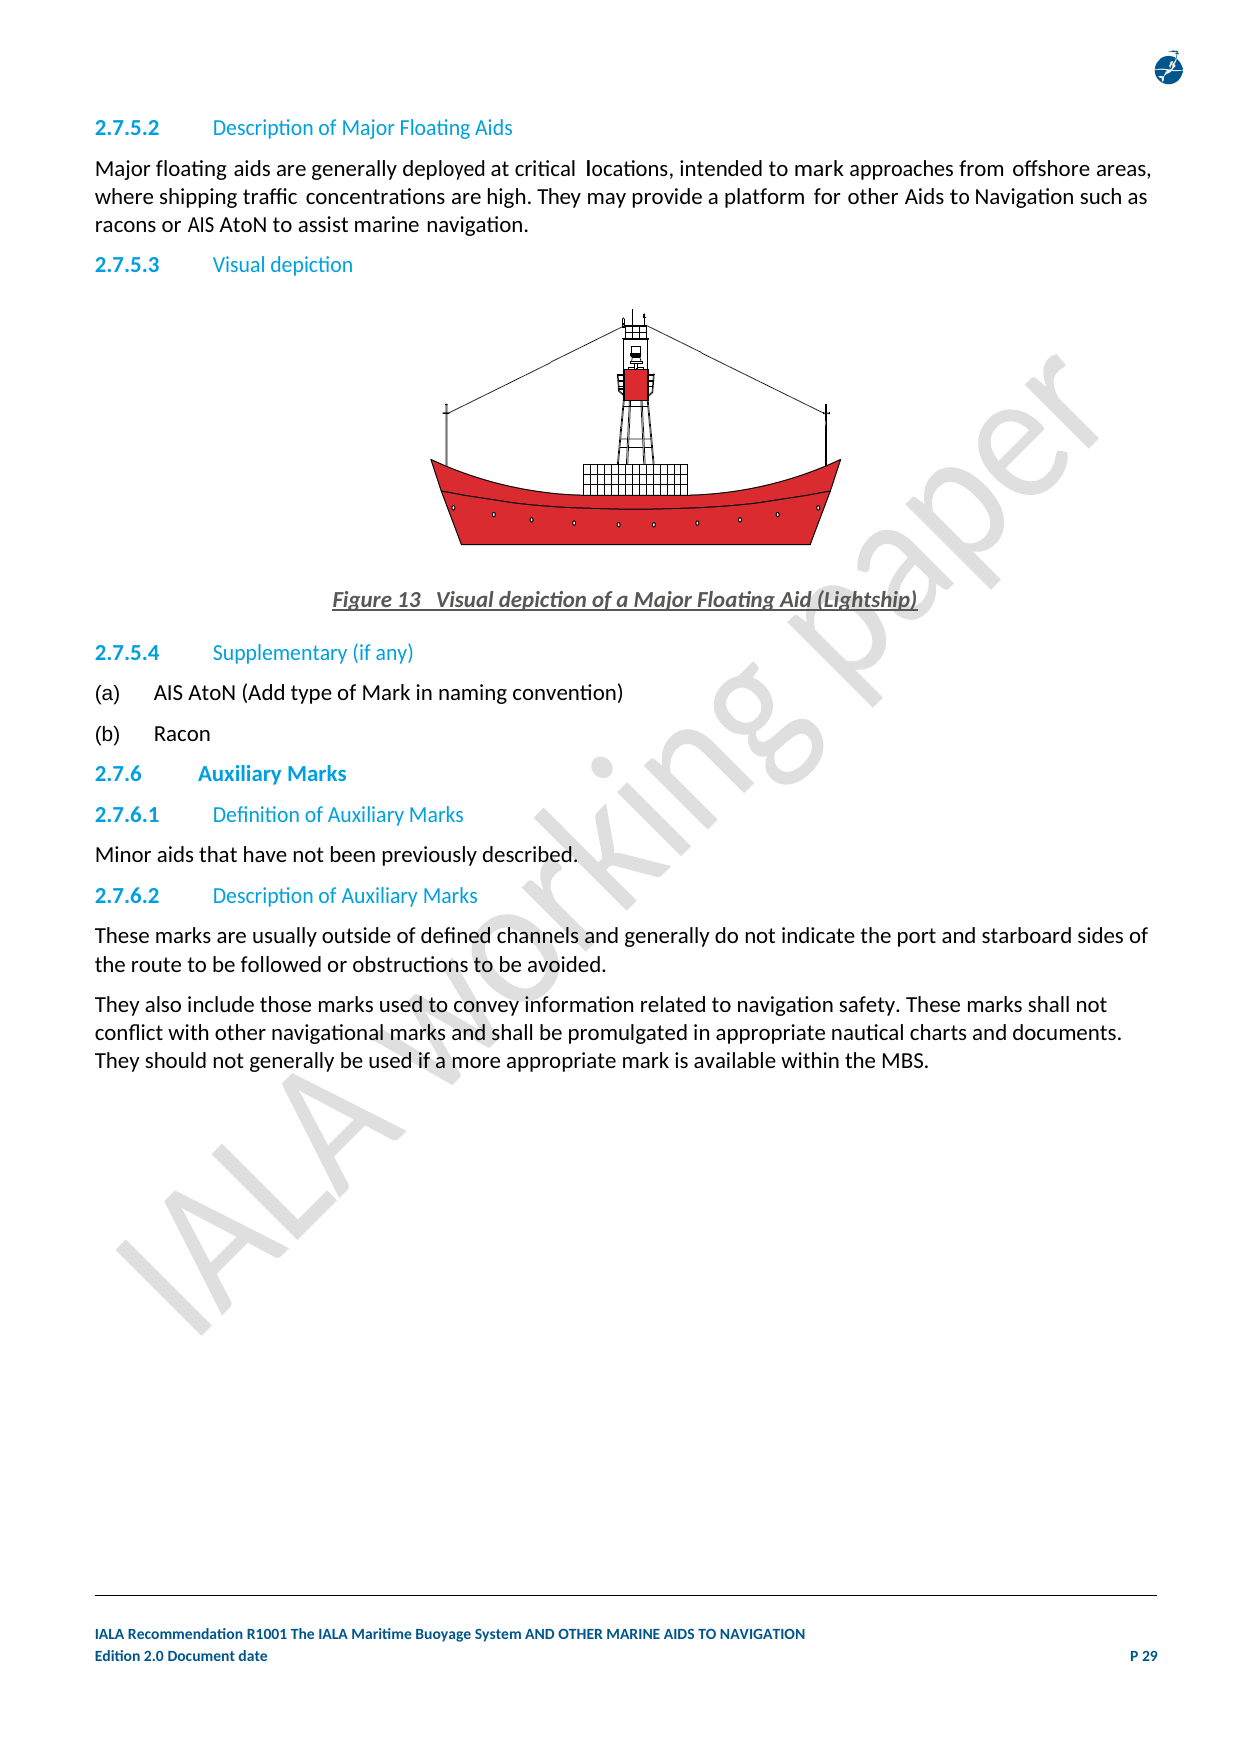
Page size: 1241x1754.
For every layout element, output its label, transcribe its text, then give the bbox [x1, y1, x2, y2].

subtitle Supplementary (if any) [94, 638, 1157, 666]
picture [400, 291, 852, 562]
text They also include those marks used to convey information related to navigation safety. These marks shall not conflict with other navigational marks and shall be promulgated in appropriate nautical charts and documents. They should not generally be used if a more appropriate mark is available within the MBS. [94, 990, 1157, 1074]
subtitle Description of Auxiliary Marks [94, 881, 1157, 909]
text Major floating aids are generally deployed at critical locations, intended to mark approaches from offshore areas, where shipping traffic concentrations are high. They may provide a platform for other Aids to Navigation such as racons or AIS AtoN to assist marine navigation. [94, 154, 1157, 238]
text Visual depiction of a Major Floating Aid (Lightship) [94, 585, 1157, 613]
text These marks are usually outside of defined channels and generally do not indicate the port and starboard sides of the route to be followed or obstructions to be avoided. [94, 922, 1157, 978]
subtitle Description of Major Floating Aids [94, 113, 1157, 142]
picture [1123, 0, 1241, 119]
subtitle Visual depiction [94, 251, 1157, 279]
list Racon [94, 719, 1157, 747]
subtitle Definition of Auxiliary Marks [94, 800, 1157, 828]
list AIS AtoN (Add type of Mark in naming convention) [94, 678, 1157, 707]
subtitle Auxiliary Marks [94, 759, 1157, 788]
text Minor aids that have not been previously described. [94, 841, 1157, 869]
